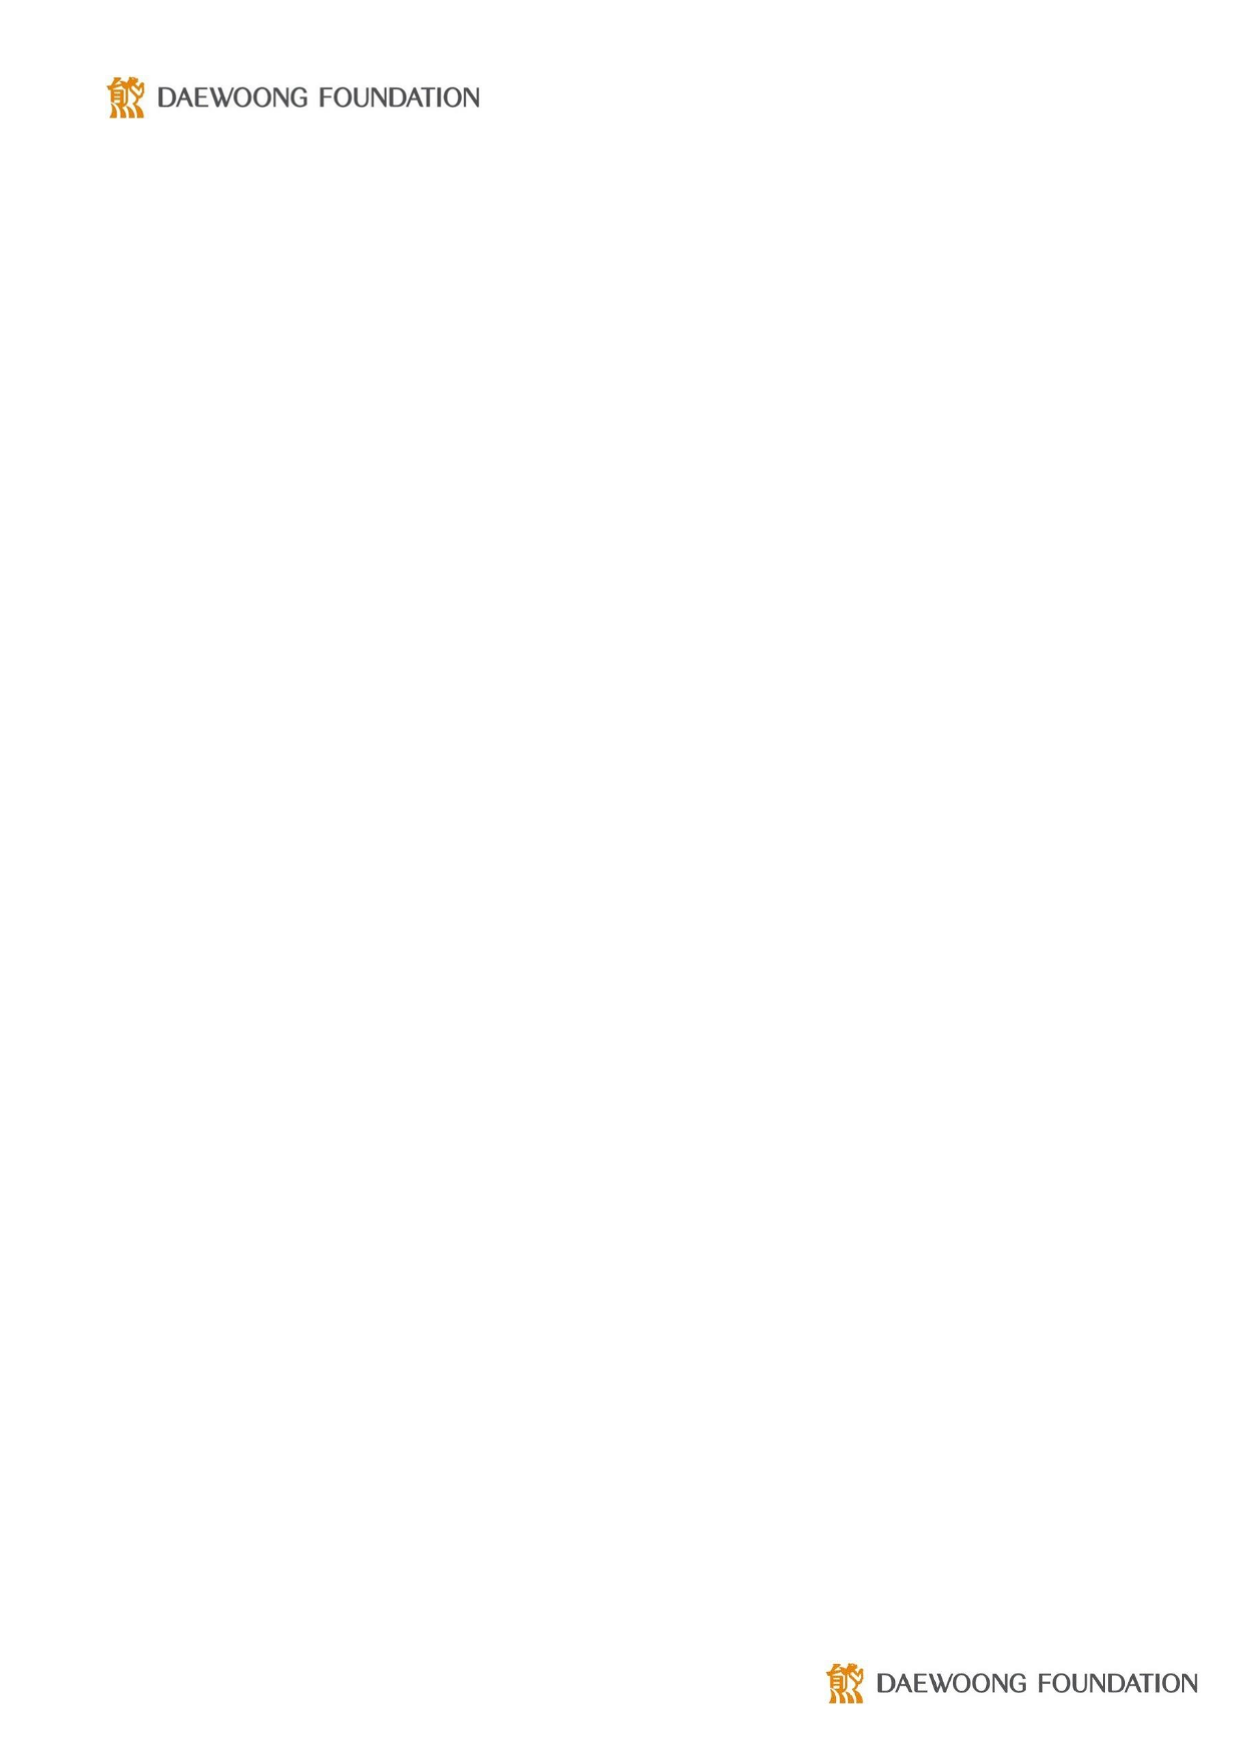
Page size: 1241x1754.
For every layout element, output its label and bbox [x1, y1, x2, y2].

picture [105, 75, 483, 121]
picture [824, 1660, 1201, 1706]
